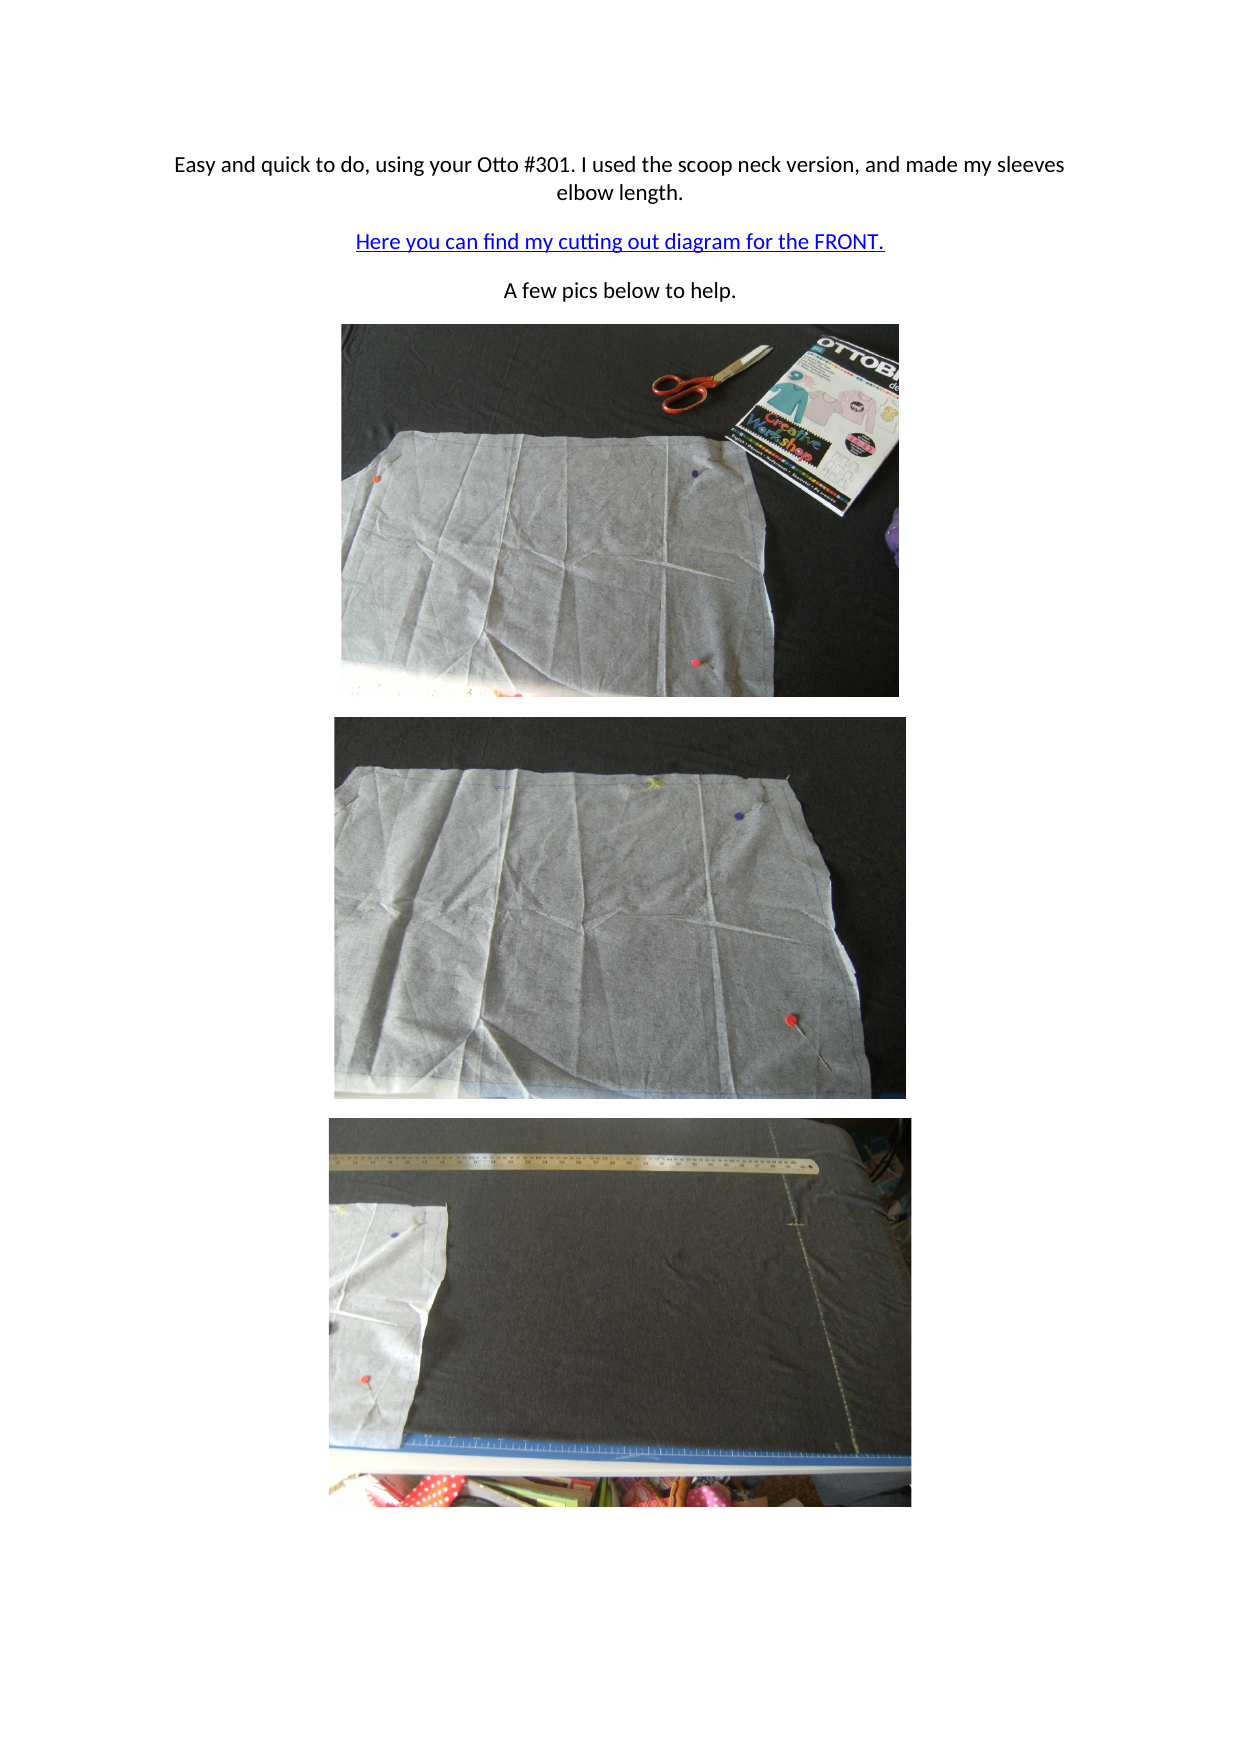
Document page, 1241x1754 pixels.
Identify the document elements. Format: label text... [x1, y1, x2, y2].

text Easy and quick to do, using your Otto #301. I used the scoop neck version, and made my sleeves elbow length. [150, 150, 1090, 206]
picture [334, 717, 906, 1099]
picture [328, 1118, 912, 1507]
text Here you can find my cutting out diagram for the FRONT. [150, 227, 1090, 255]
text A few pics below to help. [150, 276, 1090, 304]
picture [341, 324, 899, 697]
